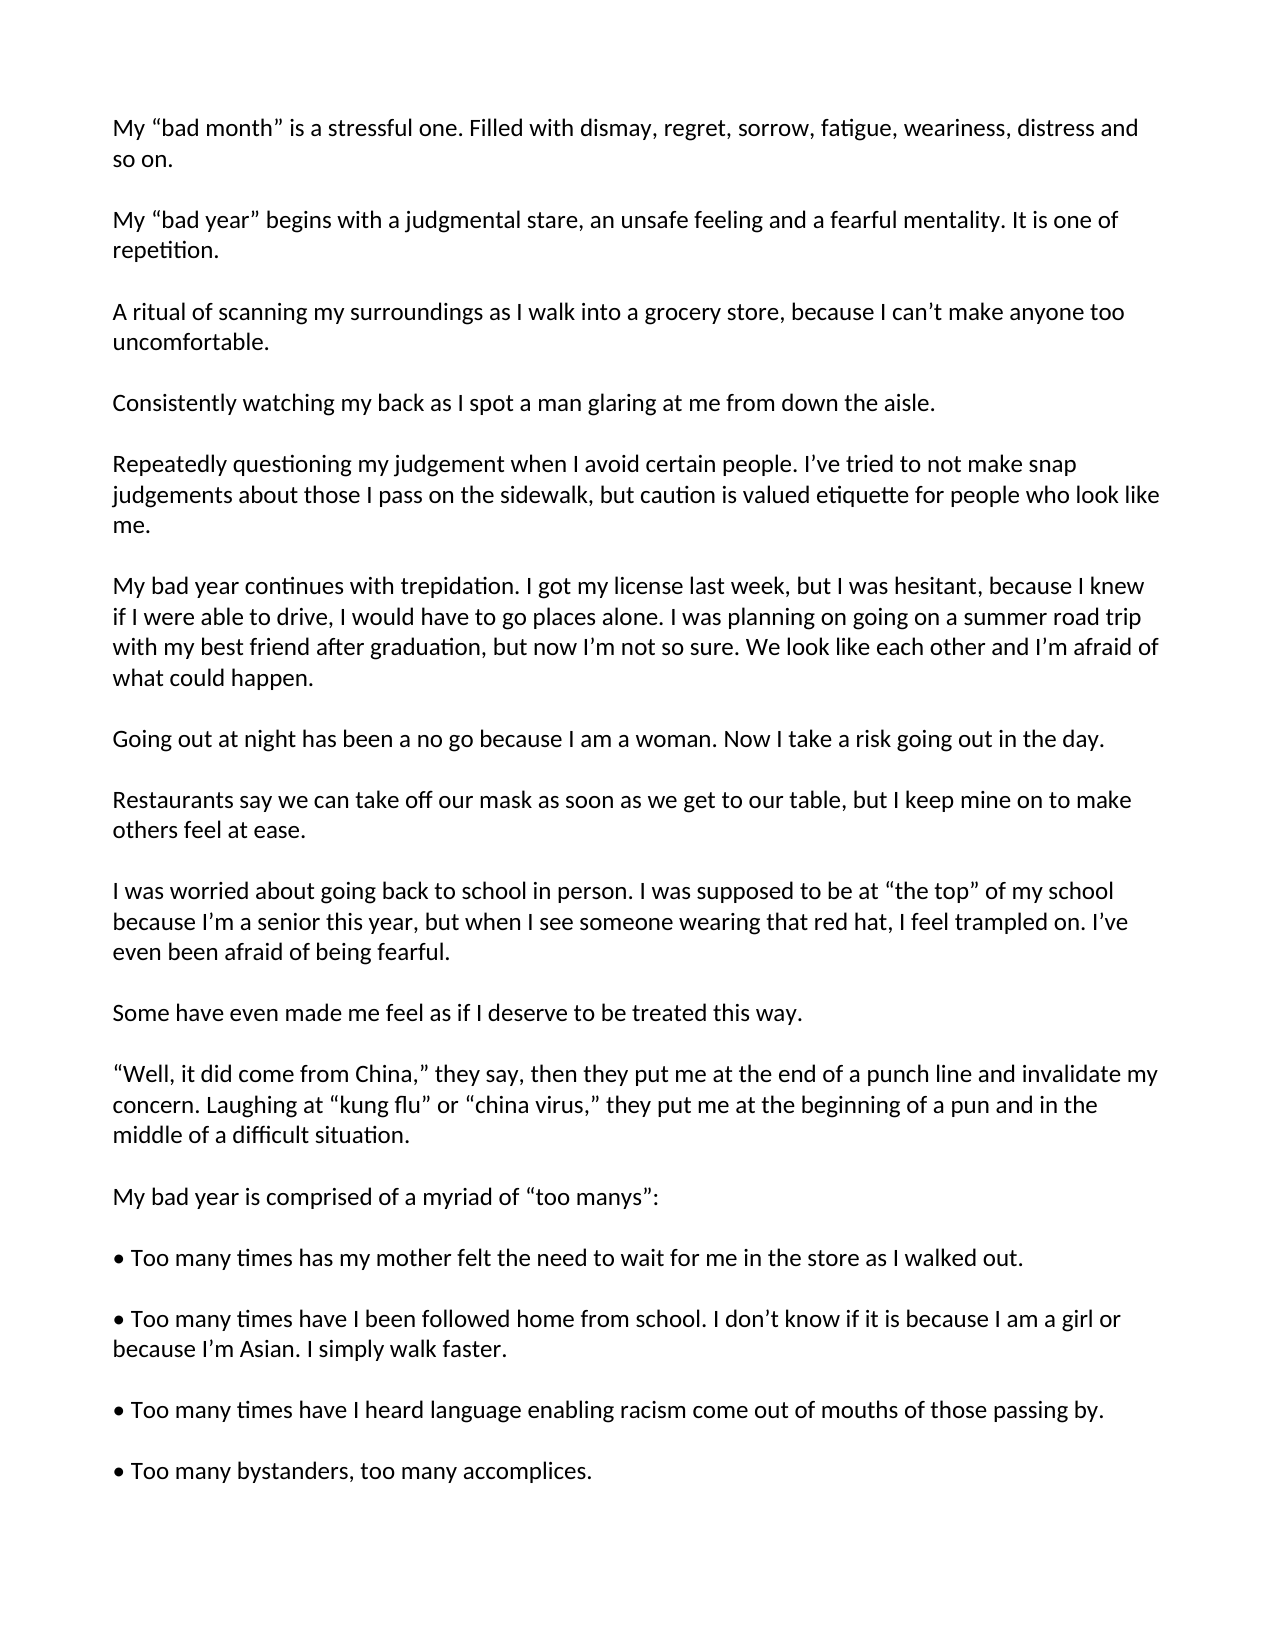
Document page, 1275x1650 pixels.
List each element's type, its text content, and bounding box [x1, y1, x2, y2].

text My bad year is comprised of a myriad of “too manys”: [112, 1181, 1162, 1211]
text Some have even made me feel as if I deserve to be treated this way. [112, 998, 1162, 1028]
text • Too many times has my mother felt the need to wait for me in the store as I walked out. [112, 1242, 1162, 1272]
text A ritual of scanning my surroundings as I walk into a grocery store, because I can’t make anyone too uncomfortable. [112, 296, 1162, 357]
text • Too many bystanders, too many accomplices. [112, 1455, 1162, 1486]
text I was worried about going back to school in person. I was supposed to be at “the top” of my school because I’m a senior this year, but when I see someone wearing that red hat, I feel trampled on. I’ve even been afraid of being fearful. [112, 876, 1162, 967]
text • Too many times have I been followed home from school. I don’t know if it is because I am a girl or because I’m Asian. I simply walk faster. [112, 1303, 1162, 1364]
text My bad year continues with trepidation. I got my license last week, but I was hesitant, because I knew if I were able to drive, I would have to go places alone. I was planning on going on a summer road trip with my best friend after graduation, but now I’m not so sure. We look like each other and I’m afraid of what could happen. [112, 570, 1162, 692]
text Going out at night has been a no go because I am a woman. Now I take a risk going out in the day. [112, 723, 1162, 753]
text Consistently watching my back as I spot a man glaring at me from down the aisle. [112, 387, 1162, 418]
text • Too many times have I heard language enabling racism come out of mouths of those passing by. [112, 1394, 1162, 1425]
text My “bad month” is a stressful one. Filled with dismay, regret, sorrow, fatigue, weariness, distress and so on. [112, 112, 1162, 173]
text “Well, it did come from China,” they say, then they put me at the end of a punch line and invalidate my concern. Laughing at “kung flu” or “china virus,” they put me at the beginning of a pun and in the middle of a difficult situation. [112, 1059, 1162, 1150]
text Repeatedly questioning my judgement when I avoid certain people. I’ve tried to not make snap judgements about those I pass on the sidewalk, but caution is valued etiquette for people who look like me. [112, 448, 1162, 540]
text Restaurants say we can take off our mask as soon as we get to our table, but I keep mine on to make others feel at ease. [112, 784, 1162, 845]
text My “bad year” begins with a judgmental stare, an unsafe feeling and a fearful mentality. It is one of repetition. [112, 204, 1162, 265]
